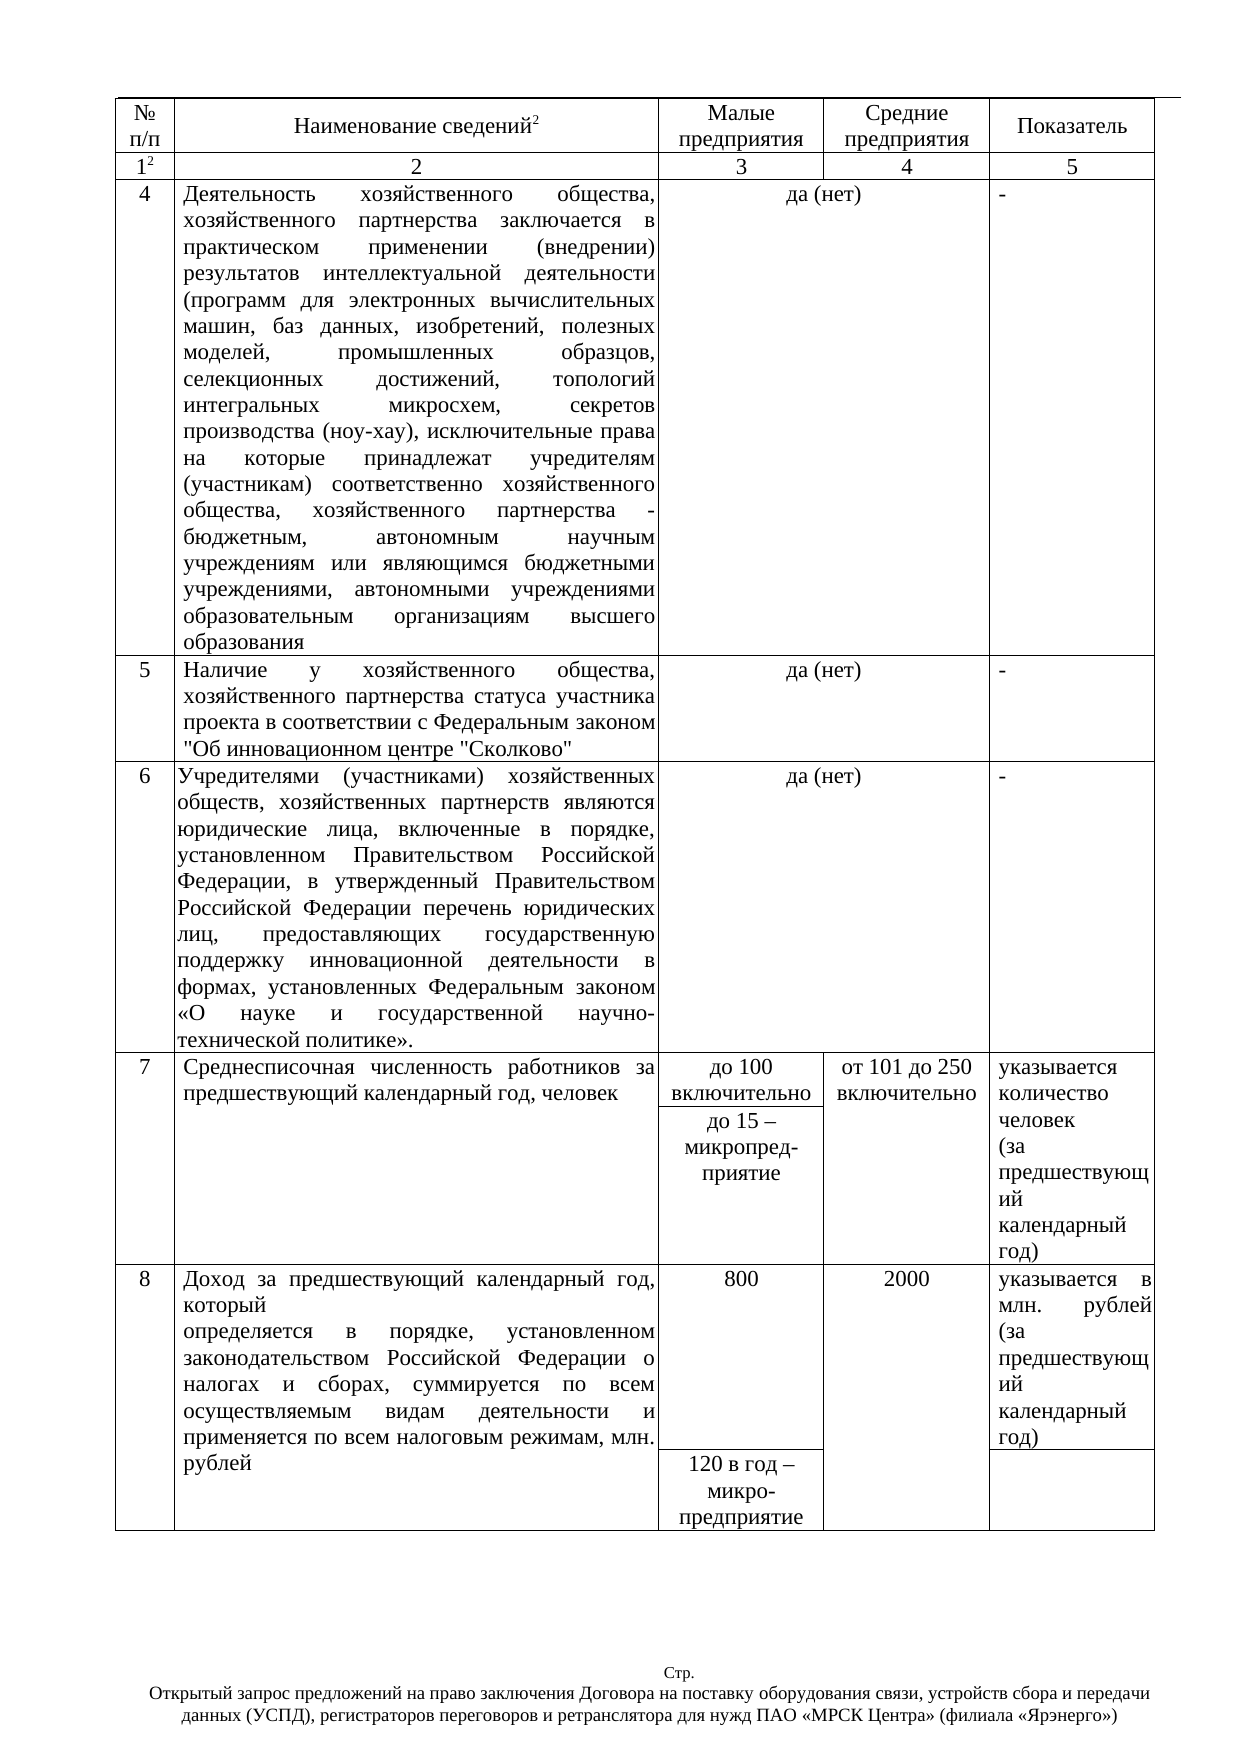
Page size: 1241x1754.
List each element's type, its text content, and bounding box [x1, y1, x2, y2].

table_cell 8 [116, 1265, 174, 1529]
table_cell 120 в год – микропредприятие [659, 1450, 823, 1529]
table_cell Учредителями (участниками) хозяйственных обществ, хозяйственных партнерств являются юридические лица, включенные в порядке, установленном Правительством Российской Федерации, в утвержденный Правительством Российской Федерации перечень юридических лиц, предоставляющих государственную поддержку инновационной деятельности в формах, установленных Федеральным законом «О науке и государственной научно-технической политике». [175, 762, 658, 1052]
table_cell Наличие у хозяйственного общества, хозяйственного партнерства статуса участника проекта в соответствии с Федеральным законом "Об инновационном центре "Сколково" [175, 656, 658, 761]
table_cell указывается количество человек (за предшествующий календарный год) [990, 1053, 1154, 1264]
table_cell да (нет) [659, 180, 989, 654]
table_cell 4 [116, 180, 174, 654]
table_cell да (нет) [659, 762, 989, 1052]
table_cell 2 [175, 153, 658, 179]
table_header Средние предприятия [824, 99, 989, 152]
table_cell указывается в млн. рублей (за предшествующий календарный год) [990, 1265, 1154, 1449]
table_header Показатель [990, 99, 1154, 152]
table_header Малые предприятия [659, 99, 823, 152]
table_cell до 100 включительно [659, 1053, 823, 1106]
table_cell 2000 [824, 1265, 989, 1529]
table_cell от 101 до 250 включительно [824, 1053, 989, 1264]
table_cell 5 [116, 656, 174, 761]
table_cell 12 [116, 153, 174, 179]
table_cell 7 [116, 1053, 174, 1264]
table_cell 6 [116, 762, 174, 1052]
table_cell 4 [824, 153, 989, 179]
table_cell [990, 1450, 1154, 1529]
table_cell 3 [659, 153, 823, 179]
table_header Наименование сведений2 [175, 99, 658, 152]
table_cell 800 [659, 1265, 823, 1449]
table_cell Деятельность хозяйственного общества, хозяйственного партнерства заключается в практическом применении (внедрении) результатов интеллектуальной деятельности (программ для электронных вычислительных машин, баз данных, изобретений, полезных моделей, промышленных образцов, селекционных достижений, топологий интегральных микросхем, секретов производства (ноу-хау), исключительные права на которые принадлежат учредителям (участникам) соответственно хозяйственного общества, хозяйственного партнерства - бюджетным, автономным научным учреждениям или являющимся бюджетными учреждениями, автономными учреждениями образовательным организациям высшего образования [175, 180, 658, 654]
table_cell - [990, 656, 1154, 761]
table_cell - [990, 180, 1154, 654]
table_cell Доход за предшествующий календарный год, который определяется в порядке, установленном законодательством Российской Федерации о налогах и сборах, суммируется по всем осуществляемым видам деятельности и применяется по всем налоговым режимам, млн. рублей [175, 1265, 658, 1529]
table_cell Среднесписочная численность работников за предшествующий календарный год, человек [175, 1053, 658, 1264]
table_cell - [990, 762, 1154, 1052]
table_cell до 15 – микропредприятие [659, 1107, 823, 1264]
table_header № п/п [116, 99, 174, 152]
table_cell 5 [990, 153, 1154, 179]
table_cell да (нет) [659, 656, 989, 761]
